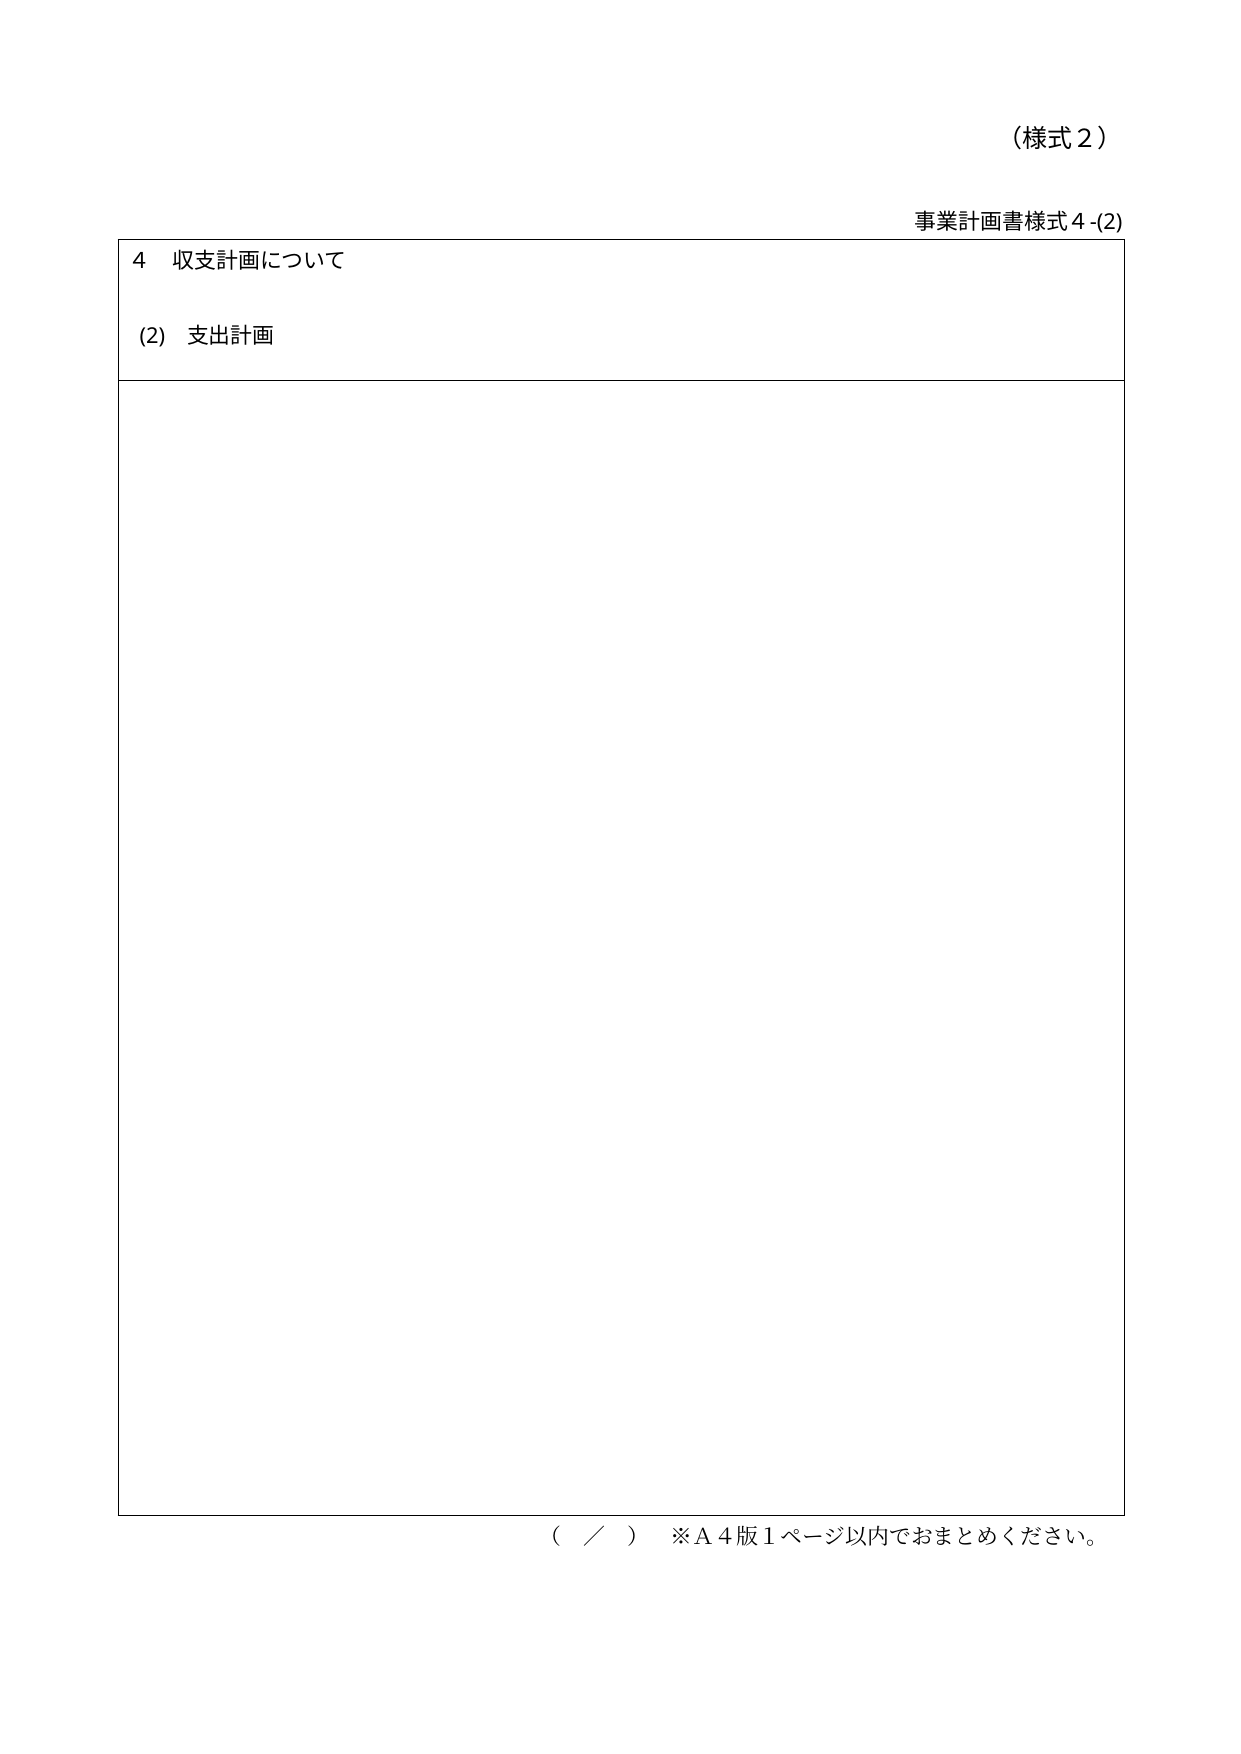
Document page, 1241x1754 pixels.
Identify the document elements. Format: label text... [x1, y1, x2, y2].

text 事業計画書様式４-(2) [118, 201, 1122, 239]
table_cell [119, 381, 1124, 1515]
text （ ／ ） ※Ａ４版１ページ以内でおまとめください。 [118, 1516, 1107, 1553]
table_header ４ 収支計画について (2) 支出計画 [119, 240, 1124, 379]
